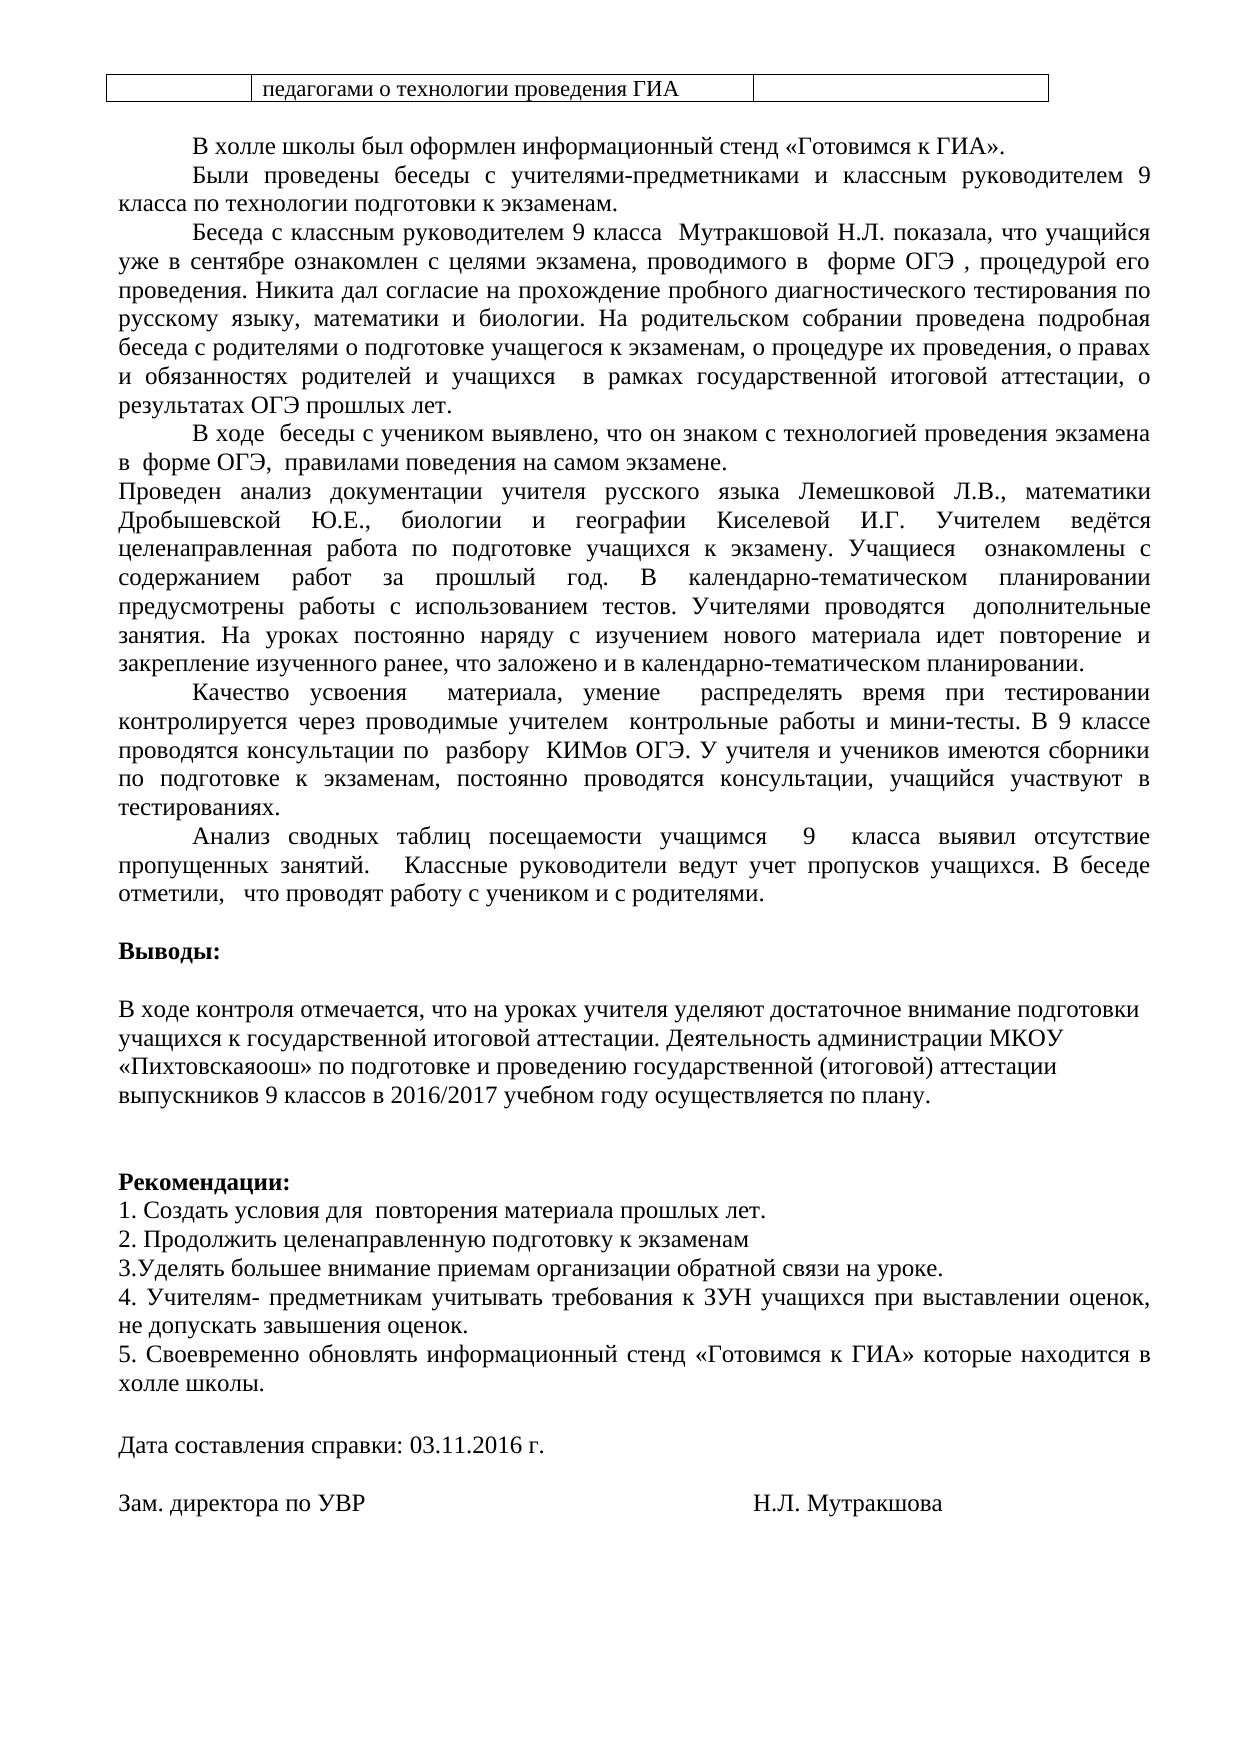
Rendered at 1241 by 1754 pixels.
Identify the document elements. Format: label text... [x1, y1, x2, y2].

text В ходе контроля отмечается, что на уроках учителя уделяют достаточное внимание подготовки учащихся к государственной итоговой аттестации. Деятельность администрации МКОУ «Пихтовскаяоош» по подготовке и проведению государственной (итоговой) аттестации выпускников 9 классов в 2016/2017 учебном году осуществляется по плану. [118, 994, 1152, 1109]
text 3.Уделять большее внимание приемам организации обратной связи на уроке. [118, 1253, 1152, 1282]
text 5. Своевременно обновлять информационный стенд «Готовимся к ГИА» которые находится в холле школы. [118, 1339, 1152, 1397]
text Беседа с классным руководителем 9 класса Мутракшовой Н.Л. показала, что учащийся уже в сентябре ознакомлен с целями экзамена, проводимого в форме ОГЭ , процедурой его проведения. Никита дал согласие на прохождение пробного диагностического тестирования по русскому языку, математики и биологии. На родительском собрании проведена подробная беседа с родителями о подготовке учащегося к экзаменам, о процедуре их проведения, о правах и обязанностях родителей и учащихся в рамках государственной итоговой аттестации, о результатах ОГЭ прошлых лет. [118, 217, 1152, 418]
text 2. Продолжить целенаправленную подготовку к экзаменам [118, 1224, 1152, 1253]
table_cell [252, 75, 753, 101]
text Проведен анализ документации учителя русского языка Лемешковой Л.В., математики Дробышевской Ю.Е., биологии и географии Киселевой И.Г. Учителем ведётся целенаправленная работа по подготовке учащихся к экзамену. Учащиеся ознакомлены с содержанием работ за прошлый год. В календарно-тематическом планировании предусмотрены работы с использованием тестов. Учителями проводятся дополнительные занятия. На уроках постоянно наряду с изучением нового материала идет повторение и закрепление изученного ранее, что заложено и в календарно-тематическом планировании. [118, 476, 1152, 677]
text 4. Учителям- предметникам учитывать требования к ЗУН учащихся при выставлении оценок, не допускать завышения оценок. [118, 1282, 1152, 1339]
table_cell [754, 75, 1048, 101]
text 1. Создать условия для повторения материала прошлых лет. [118, 1196, 1152, 1224]
text Качество усвоения материала, умение распределять время при тестировании контролируется через проводимые учителем контрольные работы и мини-тесты. В 9 классе проводятся консультации по разбору КИМов ОГЭ. У учителя и учеников имеются сборники по подготовке к экзаменам, постоянно проводятся консультации, учащийся участвуют в тестированиях. [118, 677, 1152, 821]
text В ходе беседы с учеником выявлено, что он знаком с технологией проведения экзамена в форме ОГЭ, правилами поведения на самом экзамене. [118, 418, 1152, 476]
text Выводы: [118, 936, 1152, 965]
text Зам. директора по УВР Н.Л. Мутракшова [118, 1488, 1152, 1517]
text В холле школы был оформлен информационный стенд «Готовимся к ГИА». [118, 131, 1152, 160]
text Рекомендации: [118, 1167, 1152, 1196]
text Анализ сводных таблиц посещаемости учащимся 9 класса выявил отсутствие пропущенных занятий. Классные руководители ведут учет пропусков учащихся. В беседе отметили, что проводят работу с учеником и с родителями. [118, 821, 1152, 907]
text Были проведены беседы с учителями-предметниками и классным руководителем 9 класса по технологии подготовки к экзаменам. [118, 160, 1152, 217]
text Дата составления справки: 03.11.2016 г. [118, 1430, 1152, 1459]
